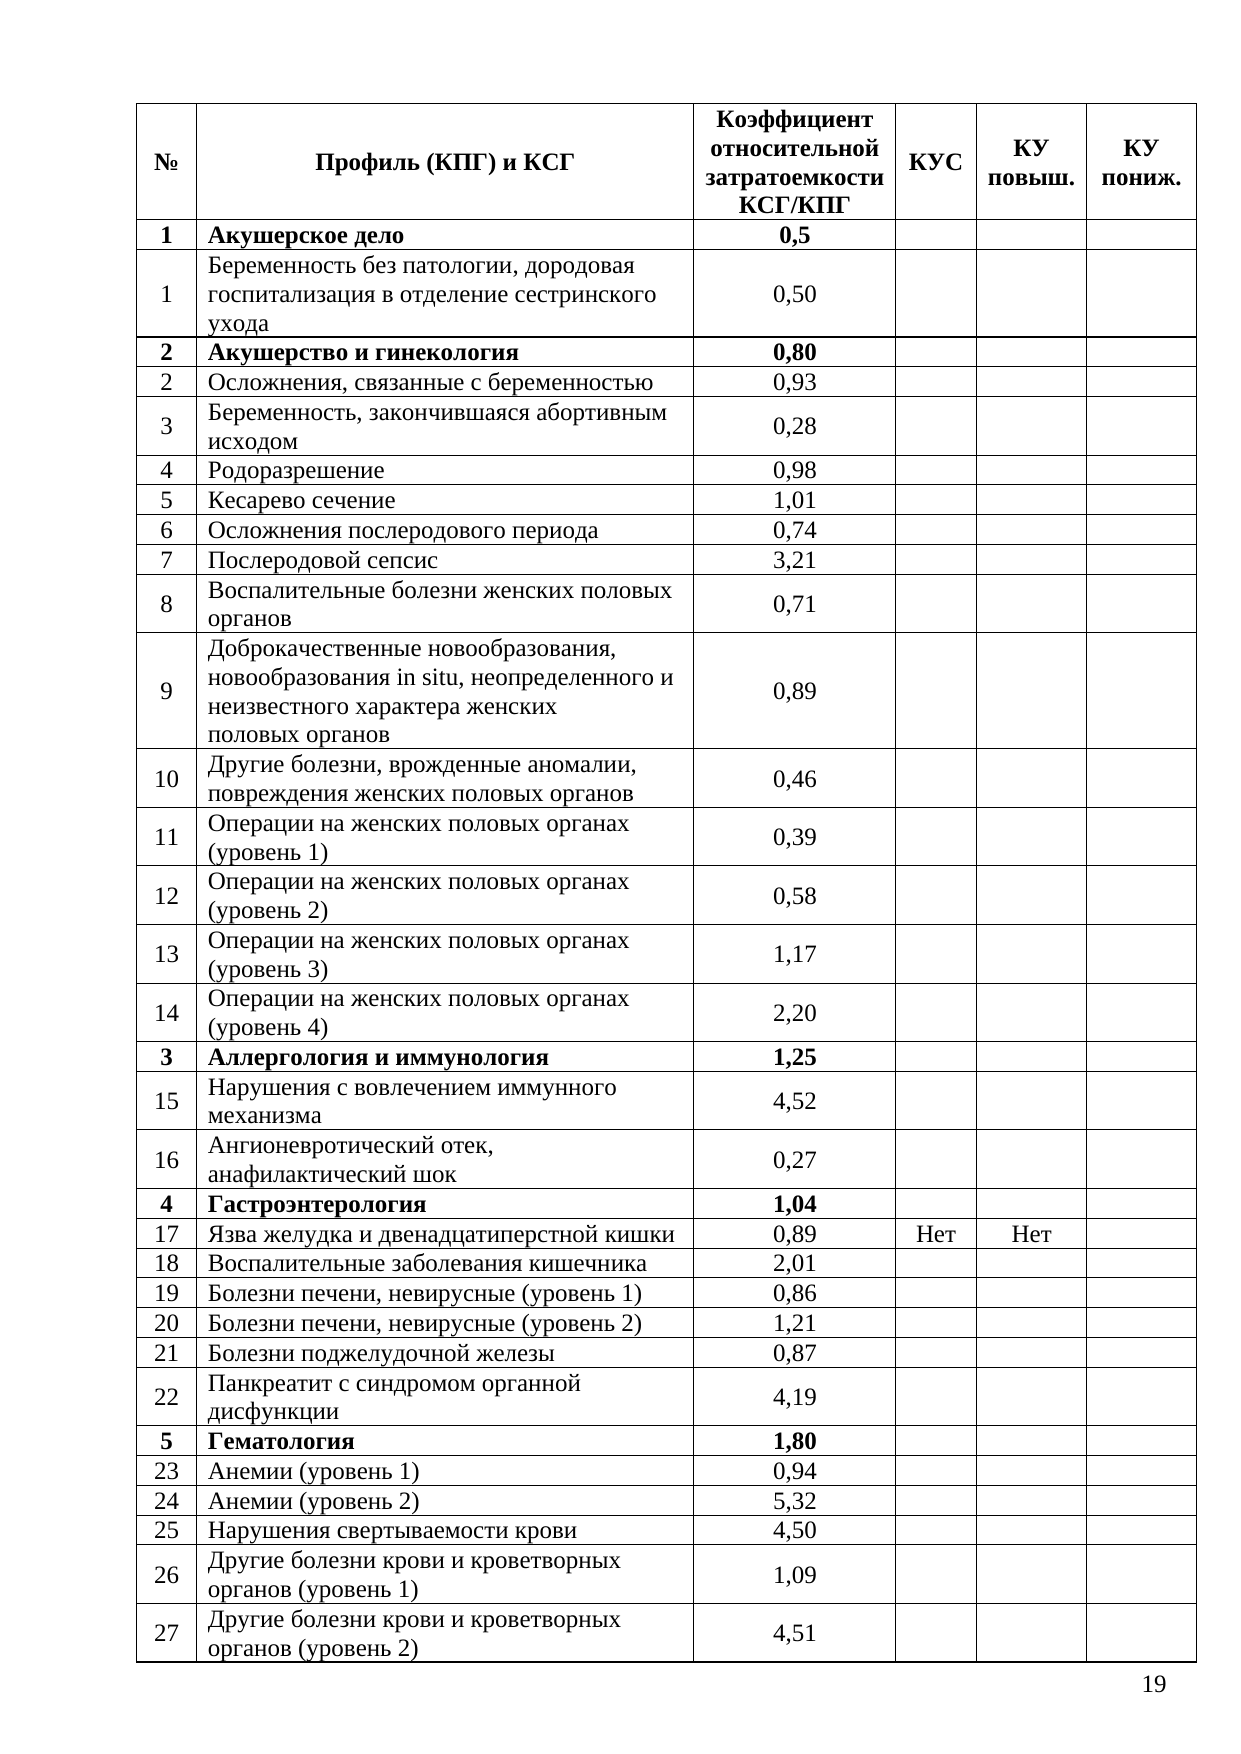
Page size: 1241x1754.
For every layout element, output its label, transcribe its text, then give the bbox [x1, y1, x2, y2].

table_cell [896, 545, 976, 574]
table_cell [896, 1042, 976, 1071]
table_cell [1087, 397, 1196, 454]
table_cell 10 [137, 749, 196, 807]
table_cell [977, 250, 1086, 336]
table_cell [977, 1338, 1086, 1367]
table_cell Анемии (уровень 1) [197, 1456, 693, 1485]
table_cell 0,39 [694, 808, 895, 865]
table_cell Ангионевротический отек, анафилактический шок [197, 1130, 693, 1188]
table_cell [1087, 1308, 1196, 1337]
table_cell 5,32 [694, 1486, 895, 1514]
table_cell Другие болезни крови и кроветворных органов (уровень 2) [197, 1604, 693, 1661]
table_cell Язва желудка и двенадцатиперстной кишки [197, 1219, 693, 1247]
table_header Профиль (КПГ) и КСГ [197, 104, 693, 219]
table_cell [896, 925, 976, 982]
table_cell [1087, 633, 1196, 748]
table_cell 1 [137, 250, 196, 336]
table_cell [977, 1072, 1086, 1129]
table_cell Операции на женских половых органах (уровень 2) [197, 866, 693, 924]
table_cell [977, 1368, 1086, 1425]
table_cell 16 [137, 1130, 196, 1188]
table_cell [1087, 1278, 1196, 1307]
table_cell 11 [137, 808, 196, 865]
table_cell 6 [137, 515, 196, 544]
table_cell [977, 1042, 1086, 1071]
table_cell [977, 1486, 1086, 1514]
table_cell [896, 1130, 976, 1188]
table_cell Осложнения, связанные с беременностью [197, 367, 693, 396]
table_cell 4,52 [694, 1072, 895, 1129]
table_cell Болезни печени, невирусные (уровень 2) [197, 1308, 693, 1337]
table_cell [977, 633, 1086, 748]
table_cell [1087, 749, 1196, 807]
table_cell [896, 250, 976, 336]
table_cell 1 [137, 220, 196, 249]
table_cell 3 [137, 1042, 196, 1071]
table_cell [1087, 456, 1196, 484]
table_cell 1,21 [694, 1308, 895, 1337]
table_cell Анемии (уровень 2) [197, 1486, 693, 1514]
table_cell Акушерское дело [197, 220, 693, 249]
table_cell [977, 515, 1086, 544]
table_cell 22 [137, 1368, 196, 1425]
table_cell [1087, 1338, 1196, 1367]
table_cell [977, 808, 1086, 865]
table_cell [896, 515, 976, 544]
table_cell [896, 1338, 976, 1367]
table_cell [977, 1426, 1086, 1455]
table_cell [896, 1604, 976, 1661]
table_cell [1087, 1042, 1196, 1071]
table_cell [977, 1456, 1086, 1485]
table_cell [896, 1426, 976, 1455]
table_cell Нарушения свертываемости крови [197, 1516, 693, 1544]
table_cell [1087, 1189, 1196, 1218]
table_cell 0,46 [694, 749, 895, 807]
table_cell Операции на женских половых органах (уровень 4) [197, 984, 693, 1041]
table_cell [977, 1308, 1086, 1337]
table_cell 14 [137, 984, 196, 1041]
table_cell 1,17 [694, 925, 895, 982]
table_cell [1087, 808, 1196, 865]
table_cell [1087, 1072, 1196, 1129]
table_cell 0,28 [694, 397, 895, 454]
table_cell Аллергология и иммунология [197, 1042, 693, 1071]
table_header КУ повыш. [977, 104, 1086, 219]
table_cell [896, 1545, 976, 1603]
table_cell 17 [137, 1219, 196, 1247]
table_cell [1087, 220, 1196, 249]
table_cell 3 [137, 397, 196, 454]
table_cell 0,5 [694, 220, 895, 249]
table_cell Беременность без патологии, дородовая госпитализация в отделение сестринского ухода [197, 250, 693, 336]
table_cell Воспалительные заболевания кишечника [197, 1249, 693, 1277]
table_cell [896, 984, 976, 1041]
table_cell [1087, 1604, 1196, 1661]
table_cell 3,21 [694, 545, 895, 574]
table_cell 5 [137, 1426, 196, 1455]
table_cell [977, 984, 1086, 1041]
table_cell 0,74 [694, 515, 895, 544]
table_cell [977, 1604, 1086, 1661]
table_cell 23 [137, 1456, 196, 1485]
table_header № [137, 104, 196, 219]
table_cell Нарушения с вовлечением иммунного механизма [197, 1072, 693, 1129]
table_cell 7 [137, 545, 196, 574]
table_cell [1087, 984, 1196, 1041]
table_cell [977, 1130, 1086, 1188]
table_cell [896, 749, 976, 807]
table_cell Родоразрешение [197, 456, 693, 484]
table_cell Панкреатит с синдромом органной дисфункции [197, 1368, 693, 1425]
table_cell 2,20 [694, 984, 895, 1041]
table_cell [977, 925, 1086, 982]
table_cell 0,80 [694, 338, 895, 366]
table_cell [977, 1189, 1086, 1218]
table_cell [1087, 866, 1196, 924]
table_cell Гастроэнтерология [197, 1189, 693, 1218]
table_cell 0,89 [694, 1219, 895, 1247]
table_cell 0,58 [694, 866, 895, 924]
table_cell [1087, 1249, 1196, 1277]
table_cell [977, 456, 1086, 484]
table_cell 13 [137, 925, 196, 982]
table_cell Беременность, закончившаяся абортивным исходом [197, 397, 693, 454]
table_cell 1,80 [694, 1426, 895, 1455]
table_cell [896, 575, 976, 632]
table_cell Доброкачественные новообразования, новообразования in situ, неопределенного и неизвестного характера женских половых органов [197, 633, 693, 748]
table_cell [896, 1486, 976, 1514]
table_cell 1,25 [694, 1042, 895, 1071]
table_cell 5 [137, 485, 196, 514]
table_cell [896, 220, 976, 249]
table_cell Гематология [197, 1426, 693, 1455]
table_cell [896, 397, 976, 454]
table_cell 12 [137, 866, 196, 924]
table_cell [1087, 367, 1196, 396]
table_cell [977, 338, 1086, 366]
table_cell [896, 866, 976, 924]
table_cell 1,09 [694, 1545, 895, 1603]
table_cell 2 [137, 338, 196, 366]
table_cell 20 [137, 1308, 196, 1337]
table_cell [896, 1516, 976, 1544]
table_cell 26 [137, 1545, 196, 1603]
table_cell Кесарево сечение [197, 485, 693, 514]
table_cell 4,51 [694, 1604, 895, 1661]
table_cell 4,50 [694, 1516, 895, 1544]
table_cell [896, 1072, 976, 1129]
table_cell 1,01 [694, 485, 895, 514]
table_cell 2,01 [694, 1249, 895, 1277]
table_cell [977, 367, 1086, 396]
table_cell [896, 808, 976, 865]
table_cell 21 [137, 1338, 196, 1367]
table_cell [977, 1249, 1086, 1277]
table_cell [896, 338, 976, 366]
table_header КУС [896, 104, 976, 219]
table_cell [1087, 338, 1196, 366]
table_cell Болезни поджелудочной железы [197, 1338, 693, 1367]
table_cell [1087, 515, 1196, 544]
table_cell 1,04 [694, 1189, 895, 1218]
table_cell [977, 1278, 1086, 1307]
table_cell 0,87 [694, 1338, 895, 1367]
table_cell 9 [137, 633, 196, 748]
table_cell 0,93 [694, 367, 895, 396]
table_header КУ пониж. [1087, 104, 1196, 219]
table_cell [1087, 575, 1196, 632]
table_cell [1087, 1516, 1196, 1544]
table_cell [896, 456, 976, 484]
table_cell 0,27 [694, 1130, 895, 1188]
table_cell [1087, 1486, 1196, 1514]
table_cell Нет [977, 1219, 1086, 1247]
table_cell [1087, 485, 1196, 514]
table_cell [1087, 925, 1196, 982]
table_cell 19 [137, 1278, 196, 1307]
table_cell [896, 1249, 976, 1277]
table_cell 0,86 [694, 1278, 895, 1307]
table_cell [1087, 1368, 1196, 1425]
table_cell 27 [137, 1604, 196, 1661]
table_cell [1087, 1219, 1196, 1247]
table_cell [977, 220, 1086, 249]
table_cell 0,71 [694, 575, 895, 632]
table_cell [1087, 1456, 1196, 1485]
table_cell Операции на женских половых органах (уровень 1) [197, 808, 693, 865]
table_cell 0,50 [694, 250, 895, 336]
table_cell [1087, 1426, 1196, 1455]
table_cell [896, 485, 976, 514]
table_cell 25 [137, 1516, 196, 1544]
table_cell [896, 1278, 976, 1307]
table_cell Нет [896, 1219, 976, 1247]
table_cell [896, 1189, 976, 1218]
table_cell [977, 749, 1086, 807]
table_cell Болезни печени, невирусные (уровень 1) [197, 1278, 693, 1307]
table_cell 2 [137, 367, 196, 396]
table_cell [896, 1308, 976, 1337]
table_header Коэффициент относительной затратоемкости КСГ/КПГ [694, 104, 895, 219]
table_cell [896, 1368, 976, 1425]
table_cell Воспалительные болезни женских половых органов [197, 575, 693, 632]
table_cell 24 [137, 1486, 196, 1514]
table_cell [1087, 1130, 1196, 1188]
table_cell [1087, 545, 1196, 574]
table_cell [977, 397, 1086, 454]
table_cell 18 [137, 1249, 196, 1277]
table_cell [1087, 250, 1196, 336]
table_cell [977, 866, 1086, 924]
table_cell 4 [137, 456, 196, 484]
table_cell [977, 1545, 1086, 1603]
table_cell 0,89 [694, 633, 895, 748]
table_cell [896, 1456, 976, 1485]
table_cell 4,19 [694, 1368, 895, 1425]
table_cell Акушерство и гинекология [197, 338, 693, 366]
table_cell [977, 575, 1086, 632]
table_cell 4 [137, 1189, 196, 1218]
table_cell Операции на женских половых органах (уровень 3) [197, 925, 693, 982]
table_cell [896, 367, 976, 396]
table_cell Послеродовой сепсис [197, 545, 693, 574]
table_cell Осложнения послеродового периода [197, 515, 693, 544]
table_cell [977, 1516, 1086, 1544]
table_cell [977, 485, 1086, 514]
table_cell [896, 633, 976, 748]
table_cell 15 [137, 1072, 196, 1129]
table_cell Другие болезни крови и кроветворных органов (уровень 1) [197, 1545, 693, 1603]
table_cell Другие болезни, врожденные аномалии, повреждения женских половых органов [197, 749, 693, 807]
table_cell 0,98 [694, 456, 895, 484]
table_cell 0,94 [694, 1456, 895, 1485]
table_cell [977, 545, 1086, 574]
table_cell [1087, 1545, 1196, 1603]
table_cell 8 [137, 575, 196, 632]
